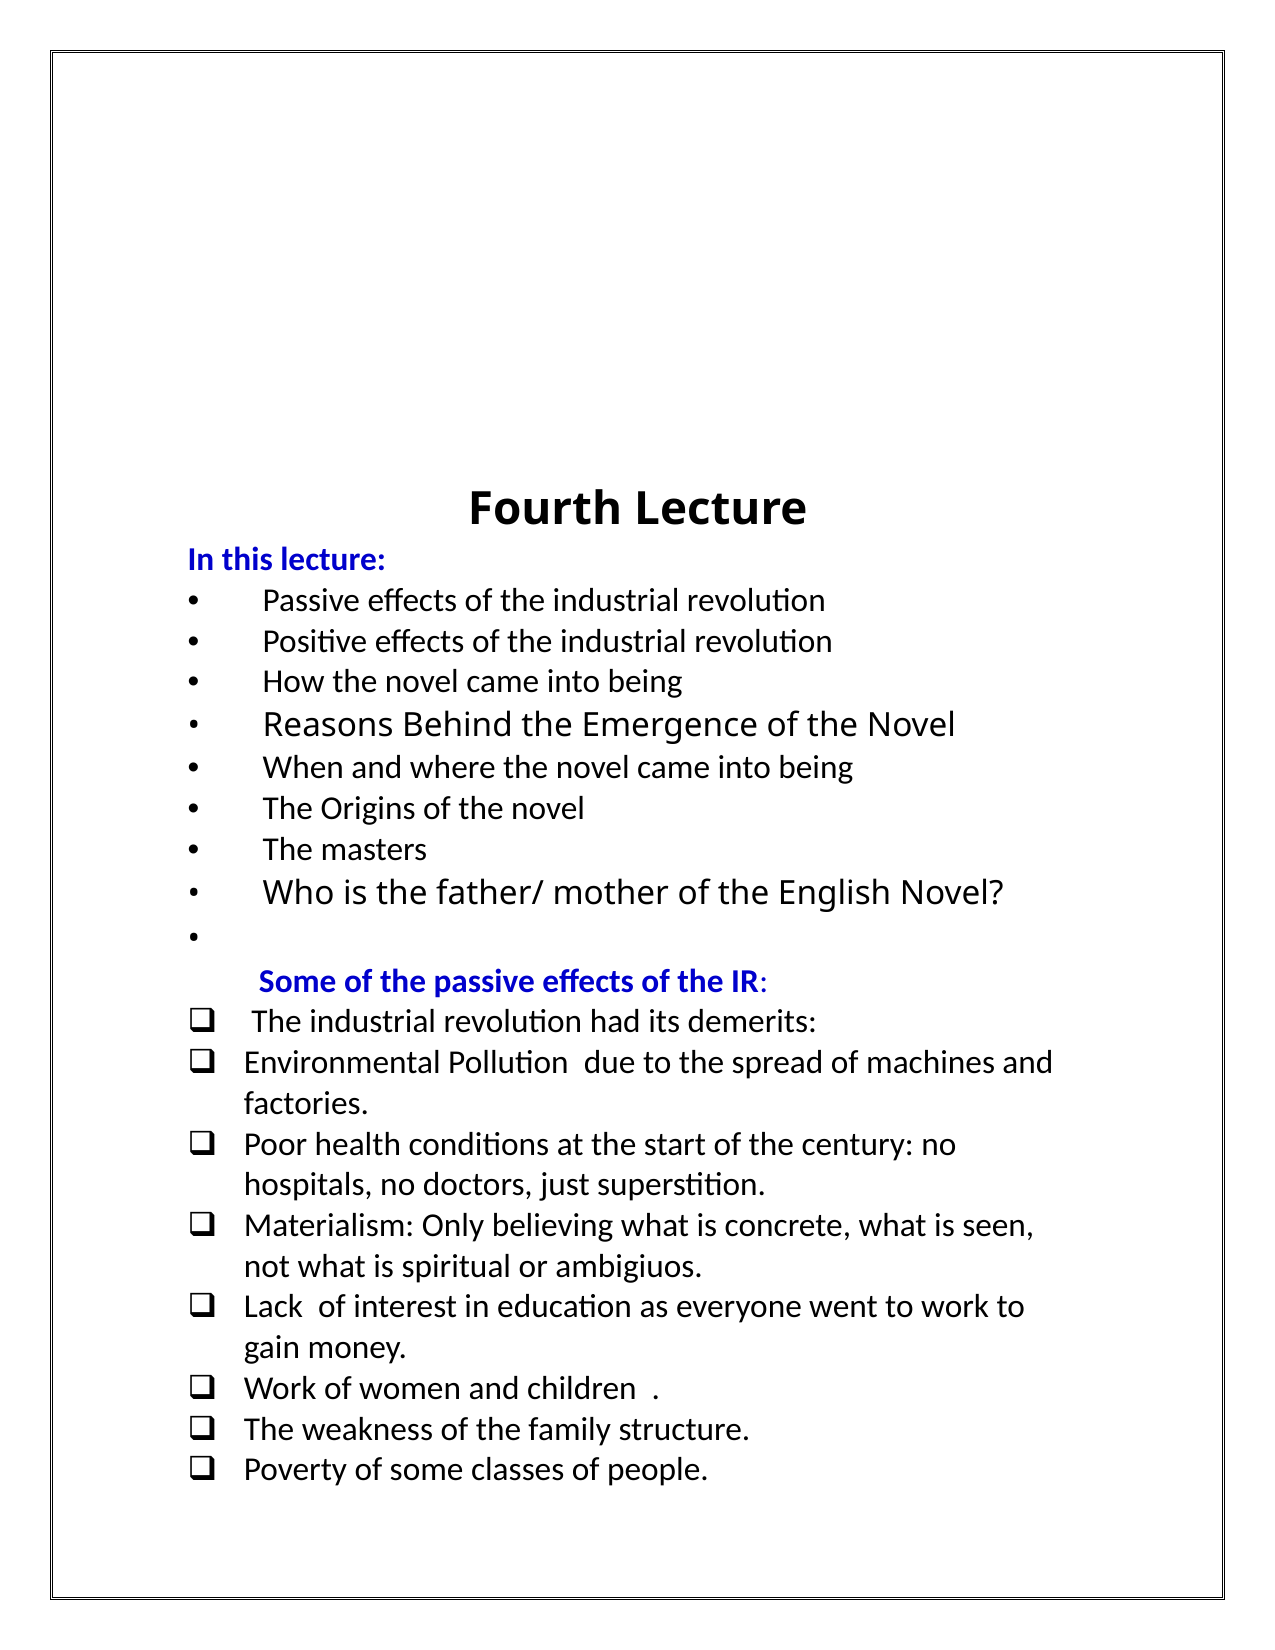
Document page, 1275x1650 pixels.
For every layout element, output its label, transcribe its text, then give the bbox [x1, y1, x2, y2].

list Passive effects of the industrial revolution [187, 579, 1087, 620]
list Work of women and children . [187, 1367, 1087, 1408]
list Positive effects of the industrial revolution [187, 620, 1087, 660]
list Environmental Pollution due to the spread of machines and factories. [187, 1041, 1087, 1122]
list The industrial revolution had its demerits: [187, 1000, 1087, 1041]
list How the novel came into being [187, 660, 1087, 701]
list Poverty of some classes of people. [187, 1448, 1087, 1489]
text Some of the passive effects of the IR: [244, 959, 1087, 1000]
list Lack of interest in education as everyone went to work to gain money. [187, 1285, 1087, 1367]
list Who is the father/ mother of the English Novel? [187, 869, 1087, 914]
list The weakness of the family structure. [187, 1408, 1087, 1448]
list The masters [187, 828, 1087, 869]
list Reasons Behind the Emergence of the Novel [187, 701, 1087, 747]
text In this lecture: [187, 538, 1087, 579]
text Fourth Lecture [187, 476, 1087, 538]
list Poor health conditions at the start of the century: no hospitals, no doctors, just superstition. [187, 1122, 1087, 1204]
list Materialism: Only believing what is concrete, what is seen, not what is spiritual or ambigiuos. [187, 1204, 1087, 1285]
list When and where the novel came into being [187, 747, 1087, 787]
list The Origins of the novel [187, 787, 1087, 828]
